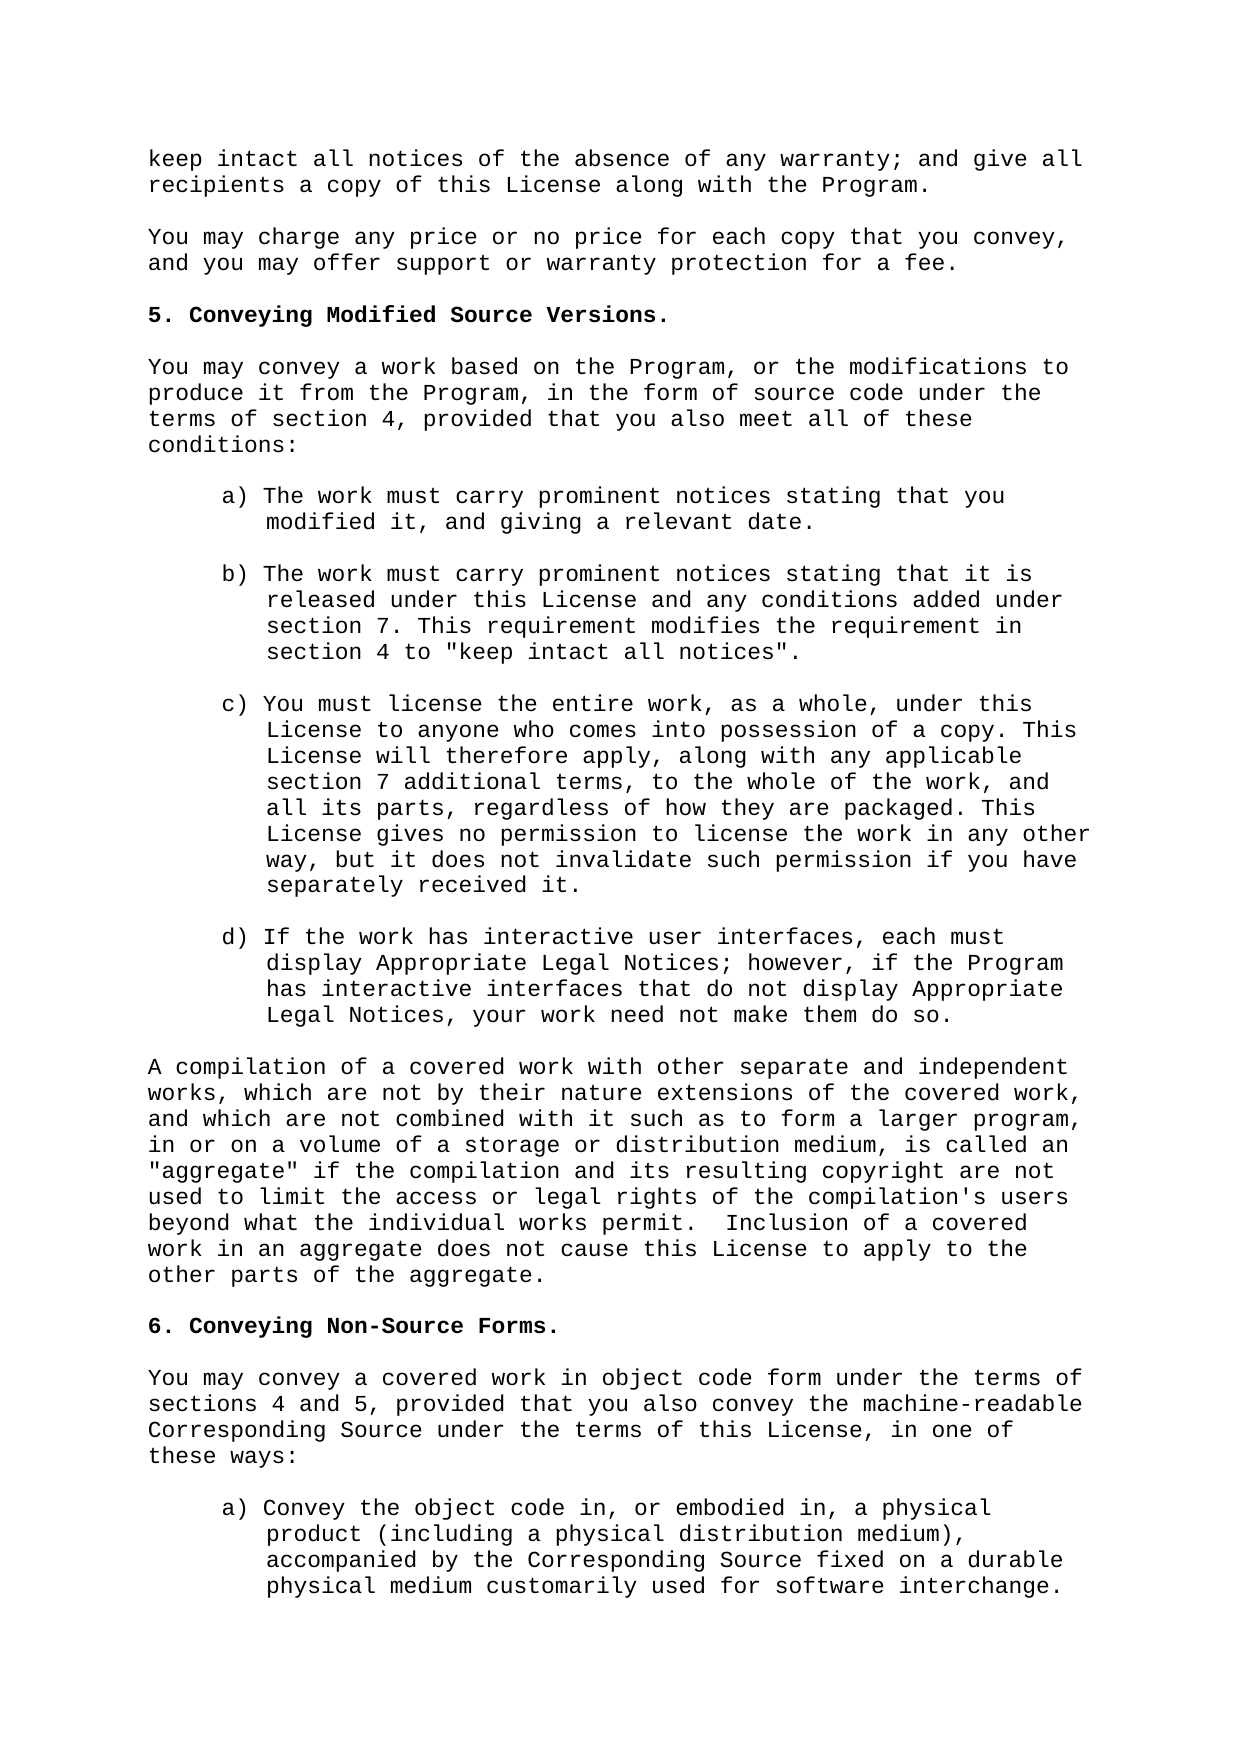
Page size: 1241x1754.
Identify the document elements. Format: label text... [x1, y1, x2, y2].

text 5. Conveying Modified Source Versions. [148, 303, 1093, 329]
text d) If the work has interactive user interfaces, each must display Appropriate Legal Notices; however, if the Program has interactive interfaces that do not display Appropriate Legal Notices, your work need not make them do so. [221, 926, 1093, 1029]
text c) You must license the entire work, as a whole, under this License to anyone who comes into possession of a copy. This License will therefore apply, along with any applicable section 7 additional terms, to the whole of the work, and all its parts, regardless of how they are packaged. This License gives no permission to license the work in any other way, but it does not invalidate such permission if you have separately received it. [221, 692, 1093, 900]
text a) Convey the object code in, or embodied in, a physical product (including a physical distribution medium), accompanied by the Corresponding Source fixed on a durable physical medium customarily used for software interchange. [221, 1496, 1093, 1600]
text 6. Conveying Non-Source Forms. [148, 1315, 1093, 1341]
text A compilation of a covered work with other separate and independent works, which are not by their nature extensions of the covered work, and which are not combined with it such as to form a larger program, in or on a volume of a storage or distribution medium, is called an "aggregate" if the compilation and its resulting copyright are not used to limit the access or legal rights of the compilation's users beyond what the individual works permit. Inclusion of a covered work in an aggregate does not cause this License to apply to the other parts of the aggregate. [148, 1055, 1093, 1289]
text You may convey a work based on the Program, or the modifications to produce it from the Program, in the form of source code under the terms of section 4, provided that you also meet all of these conditions: [148, 355, 1093, 459]
text You may charge any price or no price for each copy that you convey, and you may offer support or warranty protection for a fee. [148, 225, 1093, 277]
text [148, 148, 1093, 199]
text b) The work must carry prominent notices stating that it is released under this License and any conditions added under section 7. This requirement modifies the requirement in section 4 to "keep intact all notices". [221, 563, 1093, 666]
text a) The work must carry prominent notices stating that you modified it, and giving a relevant date. [221, 485, 1093, 537]
text You may convey a covered work in object code form under the terms of sections 4 and 5, provided that you also convey the machine-readable Corresponding Source under the terms of this License, in one of these ways: [148, 1367, 1093, 1470]
